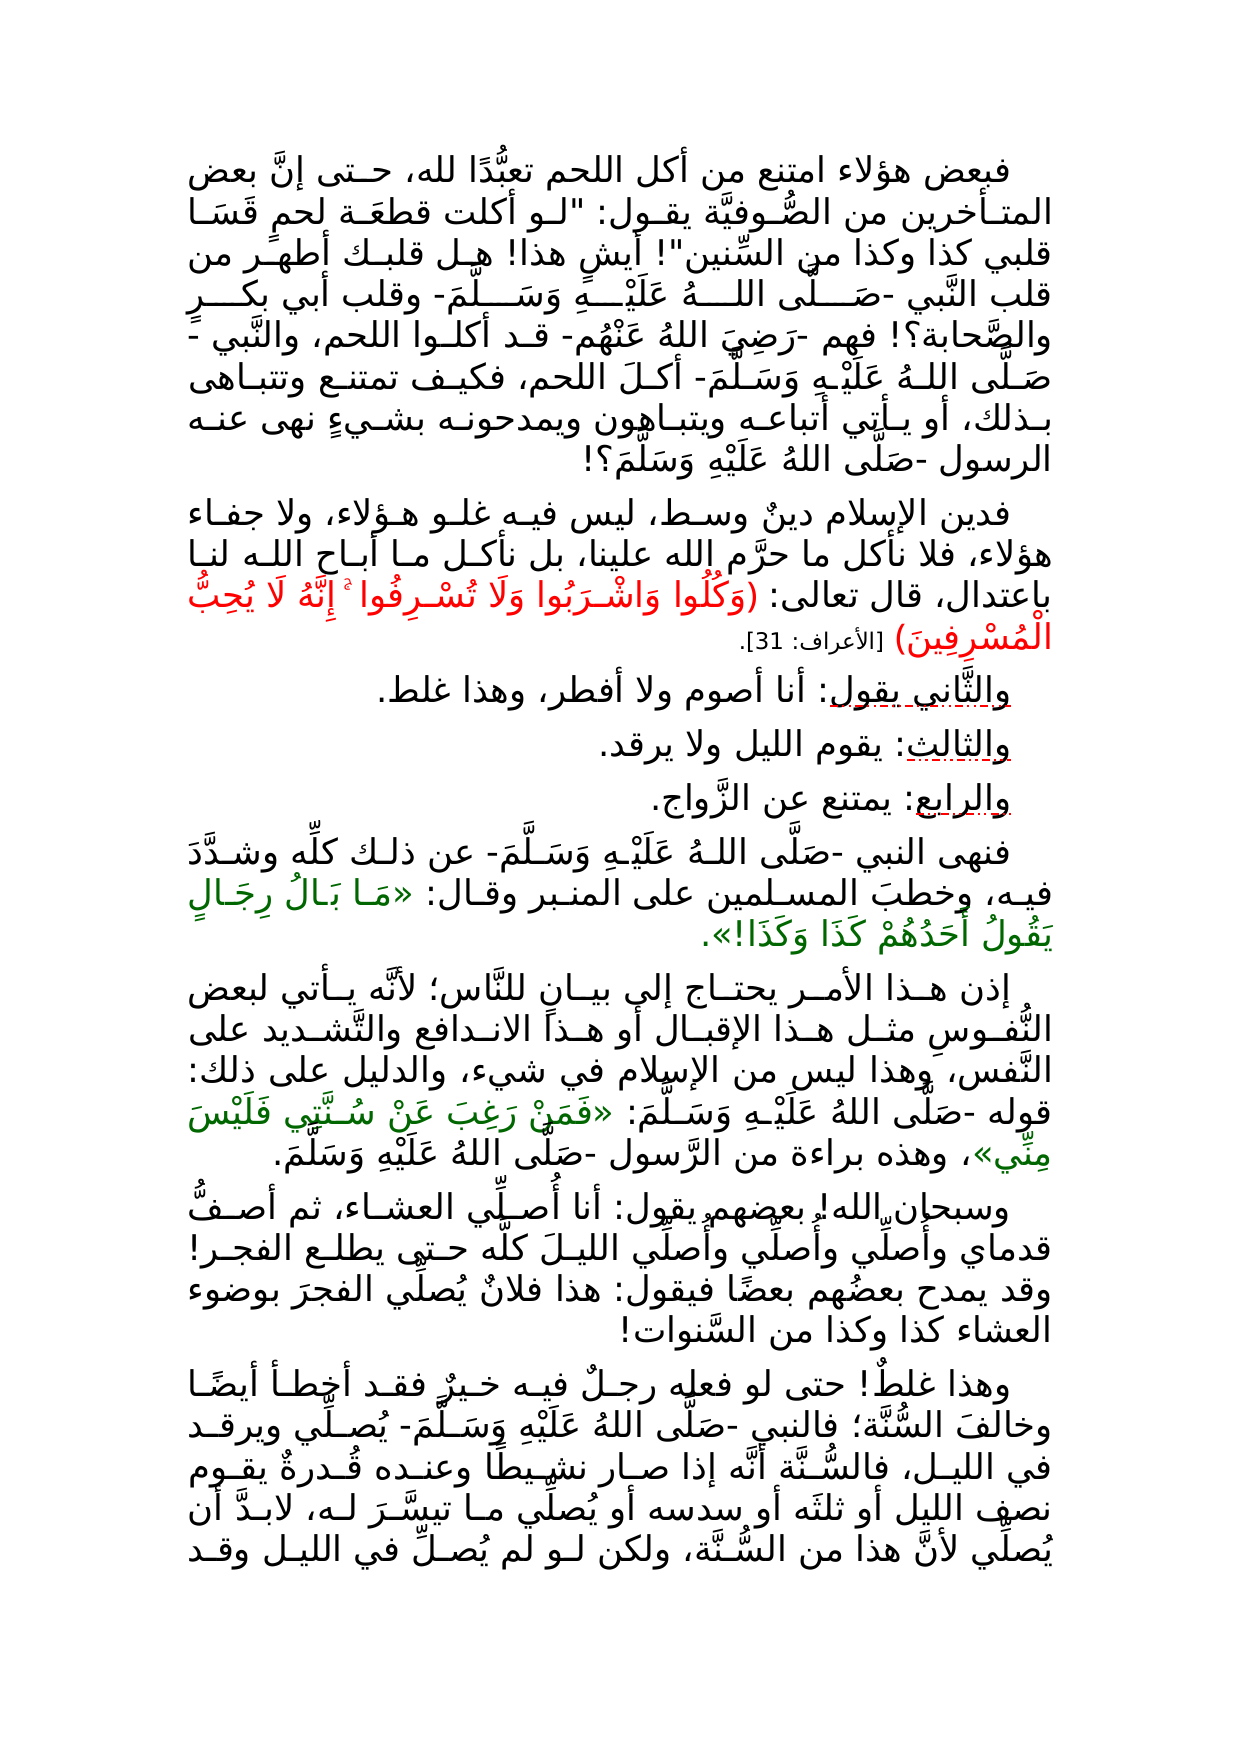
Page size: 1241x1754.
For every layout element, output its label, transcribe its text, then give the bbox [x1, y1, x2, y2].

text والثالث: يقوم الليل ولا يرقد. [187, 724, 1053, 765]
text والرابع: يمتنع عن الزَّواج. [187, 777, 1053, 819]
text فبعض هؤلاء امتنع من أكل اللحم تعبُّدًا لله، حتى إنَّ بعض المتأخرين من الصُّوفيَّة يقول: "لو أكلت قطعَة لحمٍ قَسَا قلبي كذا وكذا من السِّنين"! أيشٍ هذا! هل قلبك أطهر من قلب النَّبي -صَلَّى اللهُ عَلَيْهِ وَسَلَّمَ- وقلب أبي بكرٍ والصَّحابة؟! فهم -رَضِيَ اللهُ عَنْهُم- قد أكلوا اللحم، والنَّبي -صَلَّى اللهُ عَلَيْهِ وَسَلَّمَ- أكلَ اللحم، فكيف تمتنع وتتباهى بذلك، أو يأتي أتباعه ويتباهون ويمدحونه بشيءٍ نهى عنه الرسول -صَلَّى اللهُ عَلَيْهِ وَسَلَّمَ؟! [187, 150, 1053, 480]
text إذن هذا الأمر يحتاج إلى بيانٍ للنَّاس؛ لأنَّه يأتي لبعض النُّفوسِ مثل هذا الإقبال أو هذا الاندافع والتَّشديد على النَّفس، وهذا ليس من الإسلام في شيء، والدليل على ذلك: قوله -صَلَّى اللهُ عَلَيْهِ وَسَلَّمَ: «فَمَنْ رَغِبَ عَنْ سُنَّتِي فَلَيْسَ مِنِّي»، وهذه براءة من الرَّسول -صَلَّى اللهُ عَلَيْهِ وَسَلَّمَ. [187, 967, 1053, 1174]
text فنهى النبي -صَلَّى اللهُ عَلَيْهِ وَسَلَّمَ- عن ذلك كلِّه وشدَّدَ فيه، وخطبَ المسلمين على المنبر وقال: «مَا بَالُ رِجَالٍ يَقُولُ أَحَدُهُمْ كَذَا وَكَذَا!». [187, 831, 1053, 955]
text والثَّاني يقول: أنا أصوم ولا أفطر، وهذا غلط. [187, 670, 1053, 711]
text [187, 1364, 1053, 1570]
text فدين الإسلام دينٌ وسط، ليس فيه غلو هؤلاء، ولا جفاء هؤلاء، فلا نأكل ما حرَّم الله علينا، بل نأكل ما أباح الله لنا باعتدال، قال تعالى: ﴿وَكُلُوا وَاشْرَبُوا وَلَا تُسْرِفُوا ۚ إِنَّهُ لَا يُحِبُّ الْمُسْرِفِينَ﴾ [الأعراف: 31]. [187, 492, 1053, 657]
text وسبحان الله! بعضهم يقول: أنا أُصلِّي العشاء، ثم أصفُّ قدماي وأُصلِّي وأُصلِّي وأُصلِّي الليلَ كلَّه حتى يطلع الفجر! وقد يمدح بعضُهم بعضًا فيقول: هذا فلانٌ يُصلِّي الفجرَ بوضوء العشاء كذا وكذا من السَّنوات! [187, 1186, 1053, 1351]
